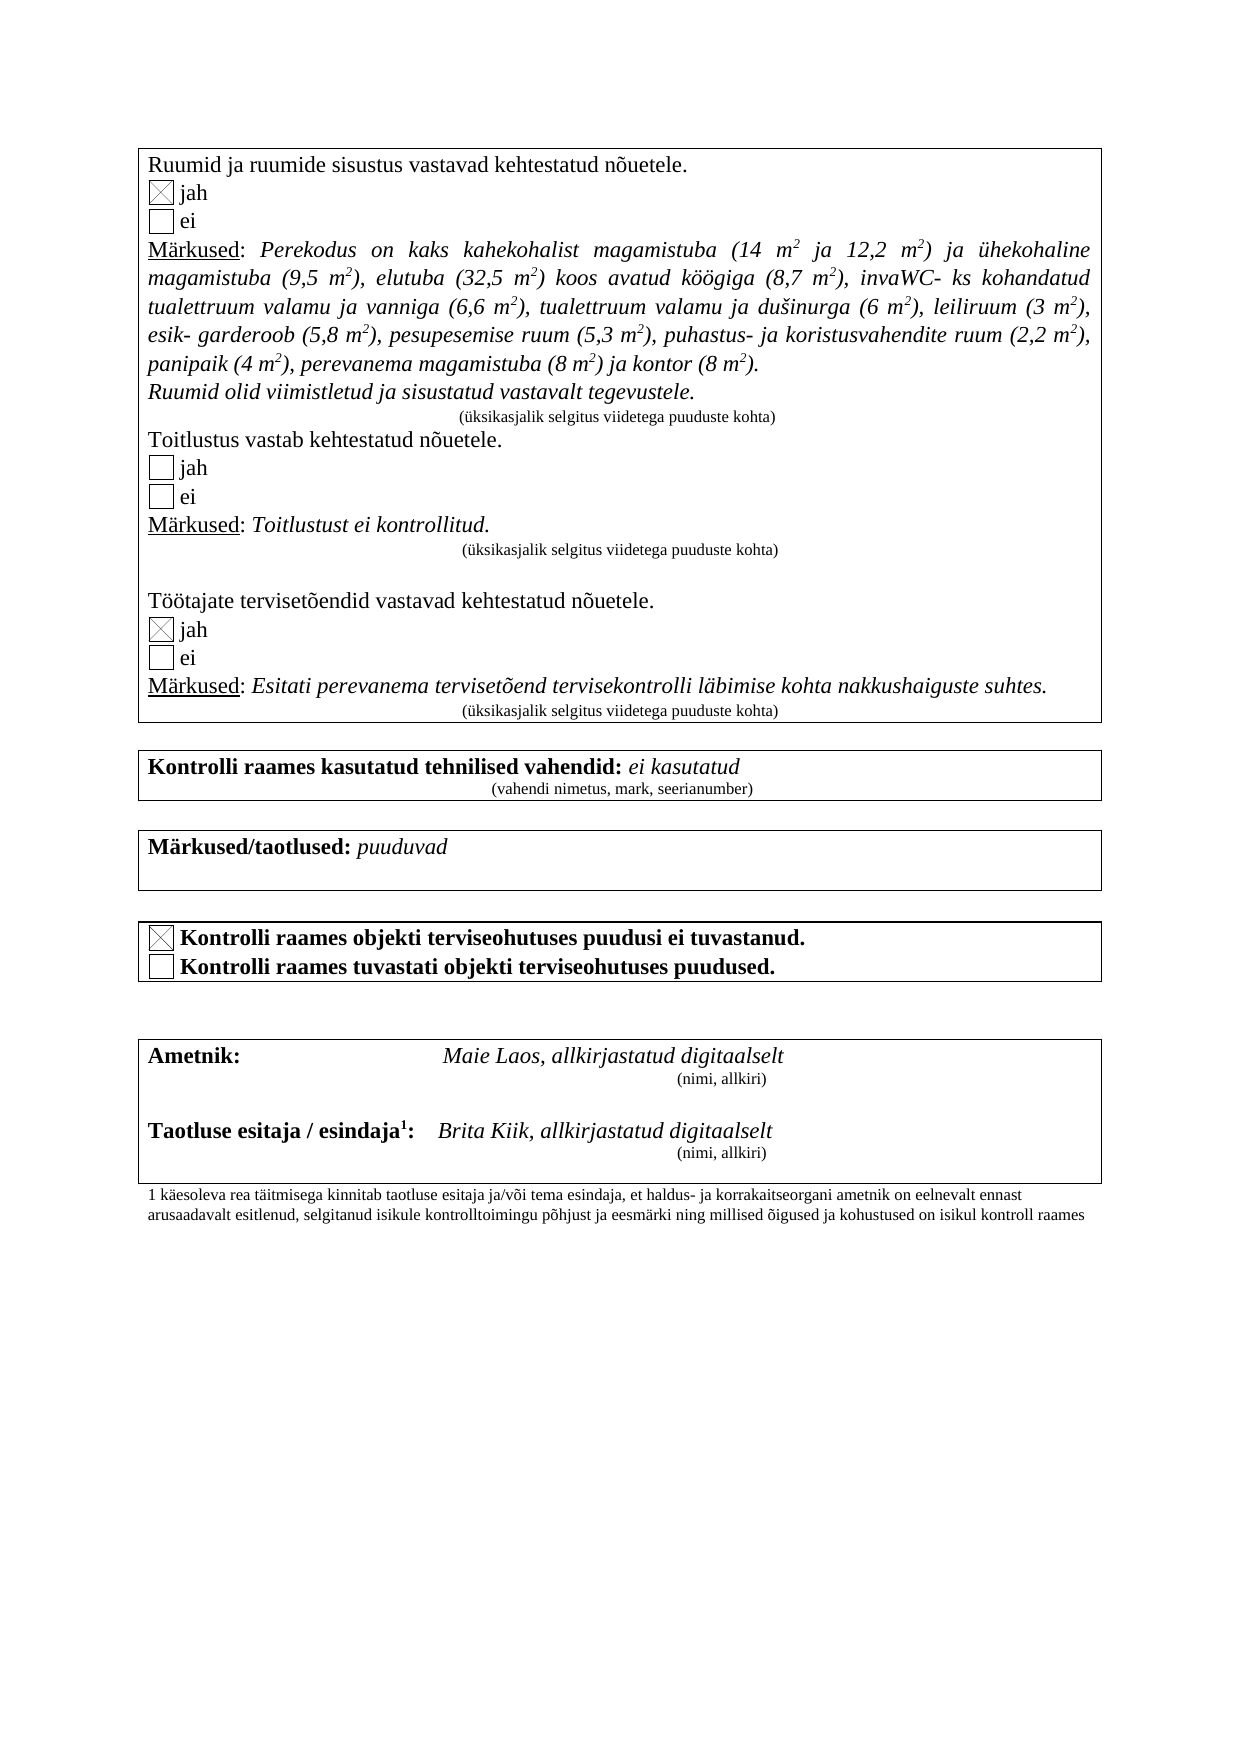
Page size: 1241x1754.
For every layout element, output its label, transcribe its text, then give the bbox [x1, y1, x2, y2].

text (üksikasjalik selgitus viidetega puuduste kohta) [139, 403, 1101, 426]
text (nimi, allkiri) [148, 1069, 1093, 1088]
text Toitlustus vastab kehtestatud nõuetele. [148, 426, 1093, 451]
text Märkused/taotlused: puuduvad [139, 831, 1101, 859]
text Ametnik: Maie Laos, allkirjastatud digitaalselt [139, 1040, 1101, 1069]
text (nimi, allkiri) [148, 1143, 1093, 1162]
text Ruumid ja ruumide sisustus vastavad kehtestatud nõuetele. [139, 149, 1101, 176]
text Märkused: Perekodus on kaks kahekohalist magamistuba (14 m2 ja 12,2 m2) ja ühekohaline magamistuba (9,5 m2), elutuba (32,5 m2) koos avatud köögiga (8,7 m2), invaWC- ks kohandatud tualettruum valamu ja vanniga (6,6 m2), tualettruum valamu ja dušinurga (6 m2), leiliruum (3 m2), esik- garderoob (5,8 m2), pesupesemise ruum (5,3 m2), puhastus- ja koristusvahendite ruum (2,2 m2), panipaik (4 m2), perevanema magamistuba (8 m2) ja kontor (8 m2). [139, 233, 1101, 375]
text Kontrolli raames kasutatud tehnilised vahendid: ei kasutatud [139, 751, 1101, 776]
text Kontrolli raames objekti terviseohutuses puudusi ei tuvastanud. [139, 923, 1101, 950]
text (vahendi nimetus, mark, seerianumber) [139, 776, 1101, 800]
text ei [139, 479, 1101, 508]
text ei [139, 641, 1101, 669]
text (üksikasjalik selgitus viidetega puuduste kohta) [139, 698, 1101, 722]
text Töötajate tervisetõendid vastavad kehtestatud nõuetele. [139, 584, 1101, 612]
text jah [139, 451, 1101, 479]
text Ruumid olid viimistletud ja sisustatud vastavalt tegevustele. [139, 375, 1101, 403]
text Märkused: Toitlustust ei kontrollitud. [139, 508, 1101, 536]
text Kontrolli raames tuvastati objekti terviseohutuses puudused. [139, 950, 1101, 981]
text Märkused: Esitati perevanema tervisetõend tervisekontrolli läbimise kohta nakkushaiguste suhtes. [139, 669, 1101, 698]
text 1 käesoleva rea täitmisega kinnitab taotluse esitaja ja/või tema esindaja, et haldus- ja korrakaitseorgani ametnik on eelnevalt ennast arusaadavalt esitlenud, selgitanud isikule kontrolltoimingu põhjust ja eesmärki ning millised õigused ja kohustused on isikul kontroll raames [148, 1184, 1093, 1224]
text jah [139, 612, 1101, 641]
text ei [139, 204, 1101, 233]
text Taotluse esitaja / esindaja1: Brita Kiik, allkirjastatud digitaalselt [148, 1117, 1093, 1143]
text jah [139, 176, 1101, 204]
text (üksikasjalik selgitus viidetega puuduste kohta) [139, 536, 1101, 559]
